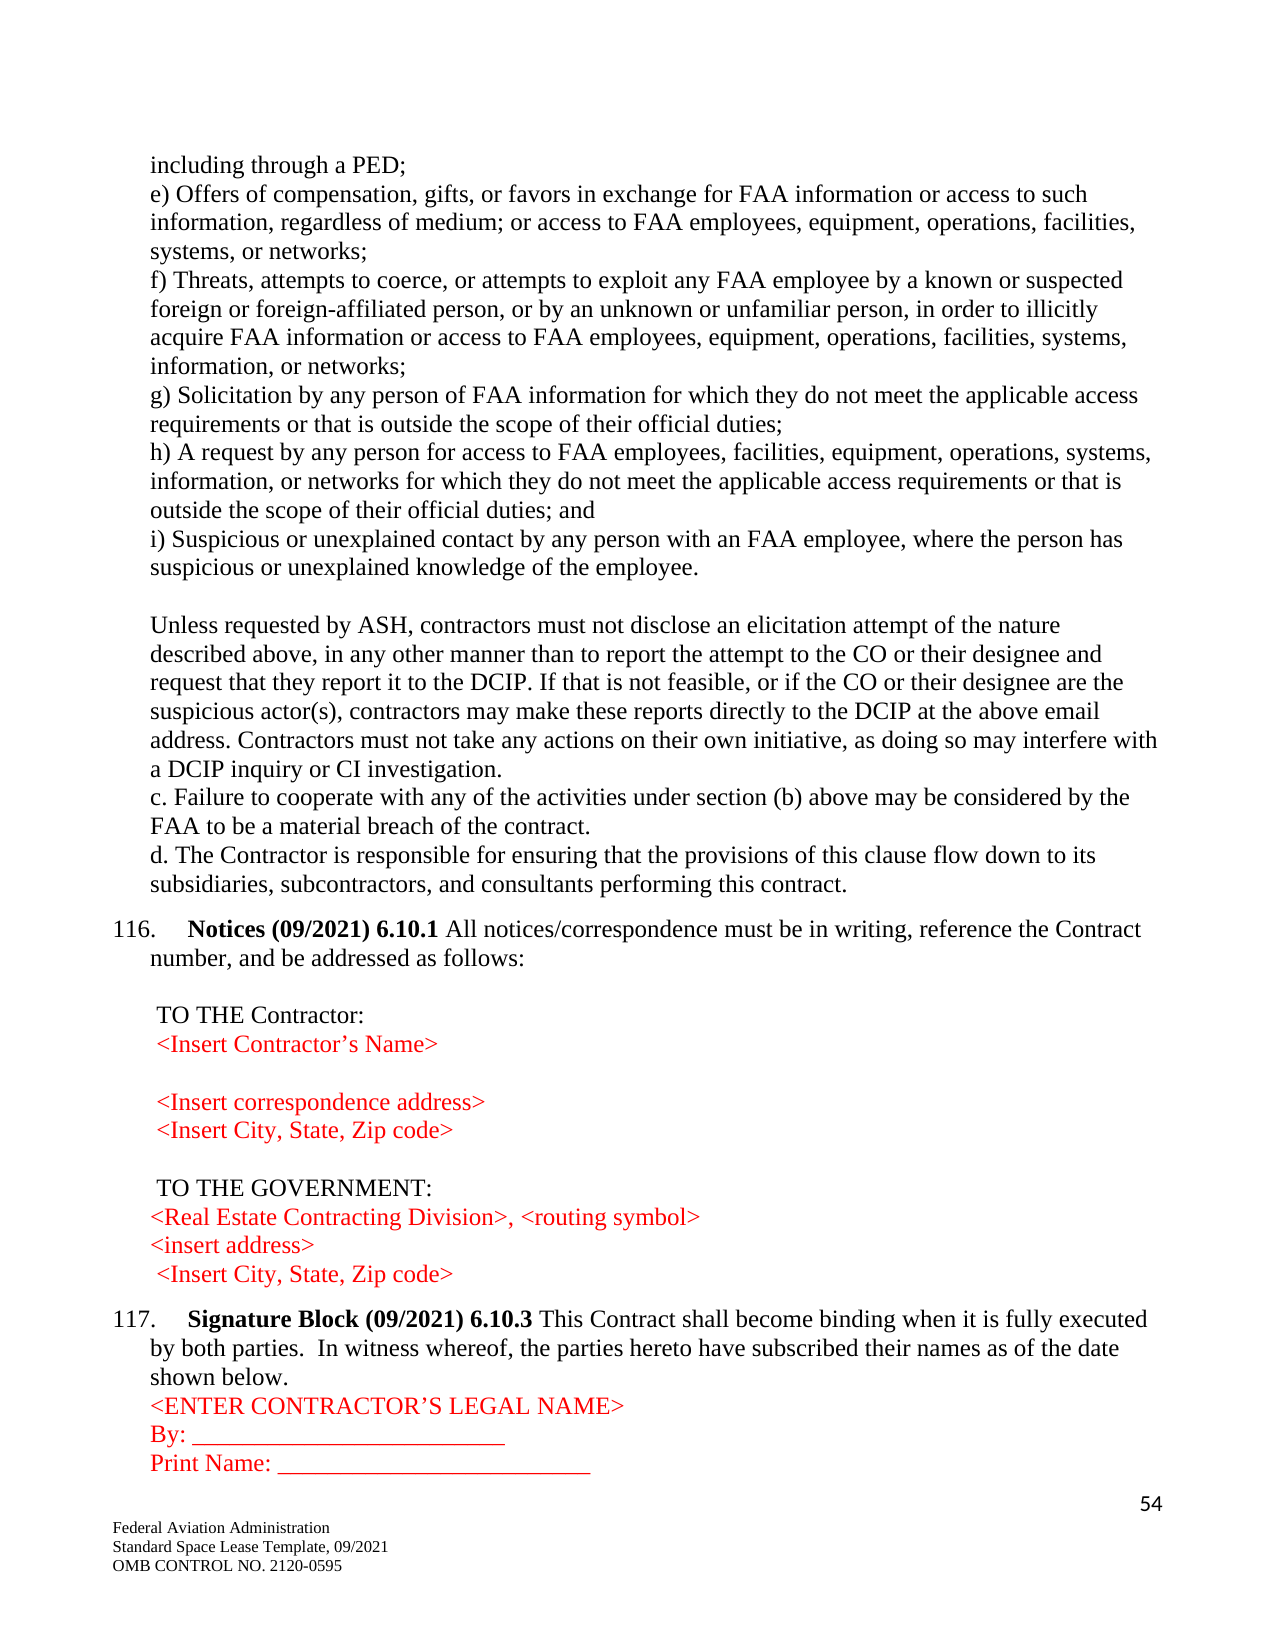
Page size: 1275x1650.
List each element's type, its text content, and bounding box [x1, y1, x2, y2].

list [112, 150, 1162, 897]
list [112, 1304, 1162, 1477]
list Notices (09/2021) 6.10.1 Insert in all real estate leases, easements, and MOAs. All notices/correspondence must be in writing, reference the Contract number, and be addressed as follows: TO THE Contractor: <Insert Contractor’s Name> <Insert correspondence address> <Insert City, State, Zip code> TO THE GOVERNMENT: <Real Estate Contracting Division>, <routing symbol> <insert address> <Insert City, State, Zip code> [112, 914, 1162, 1288]
